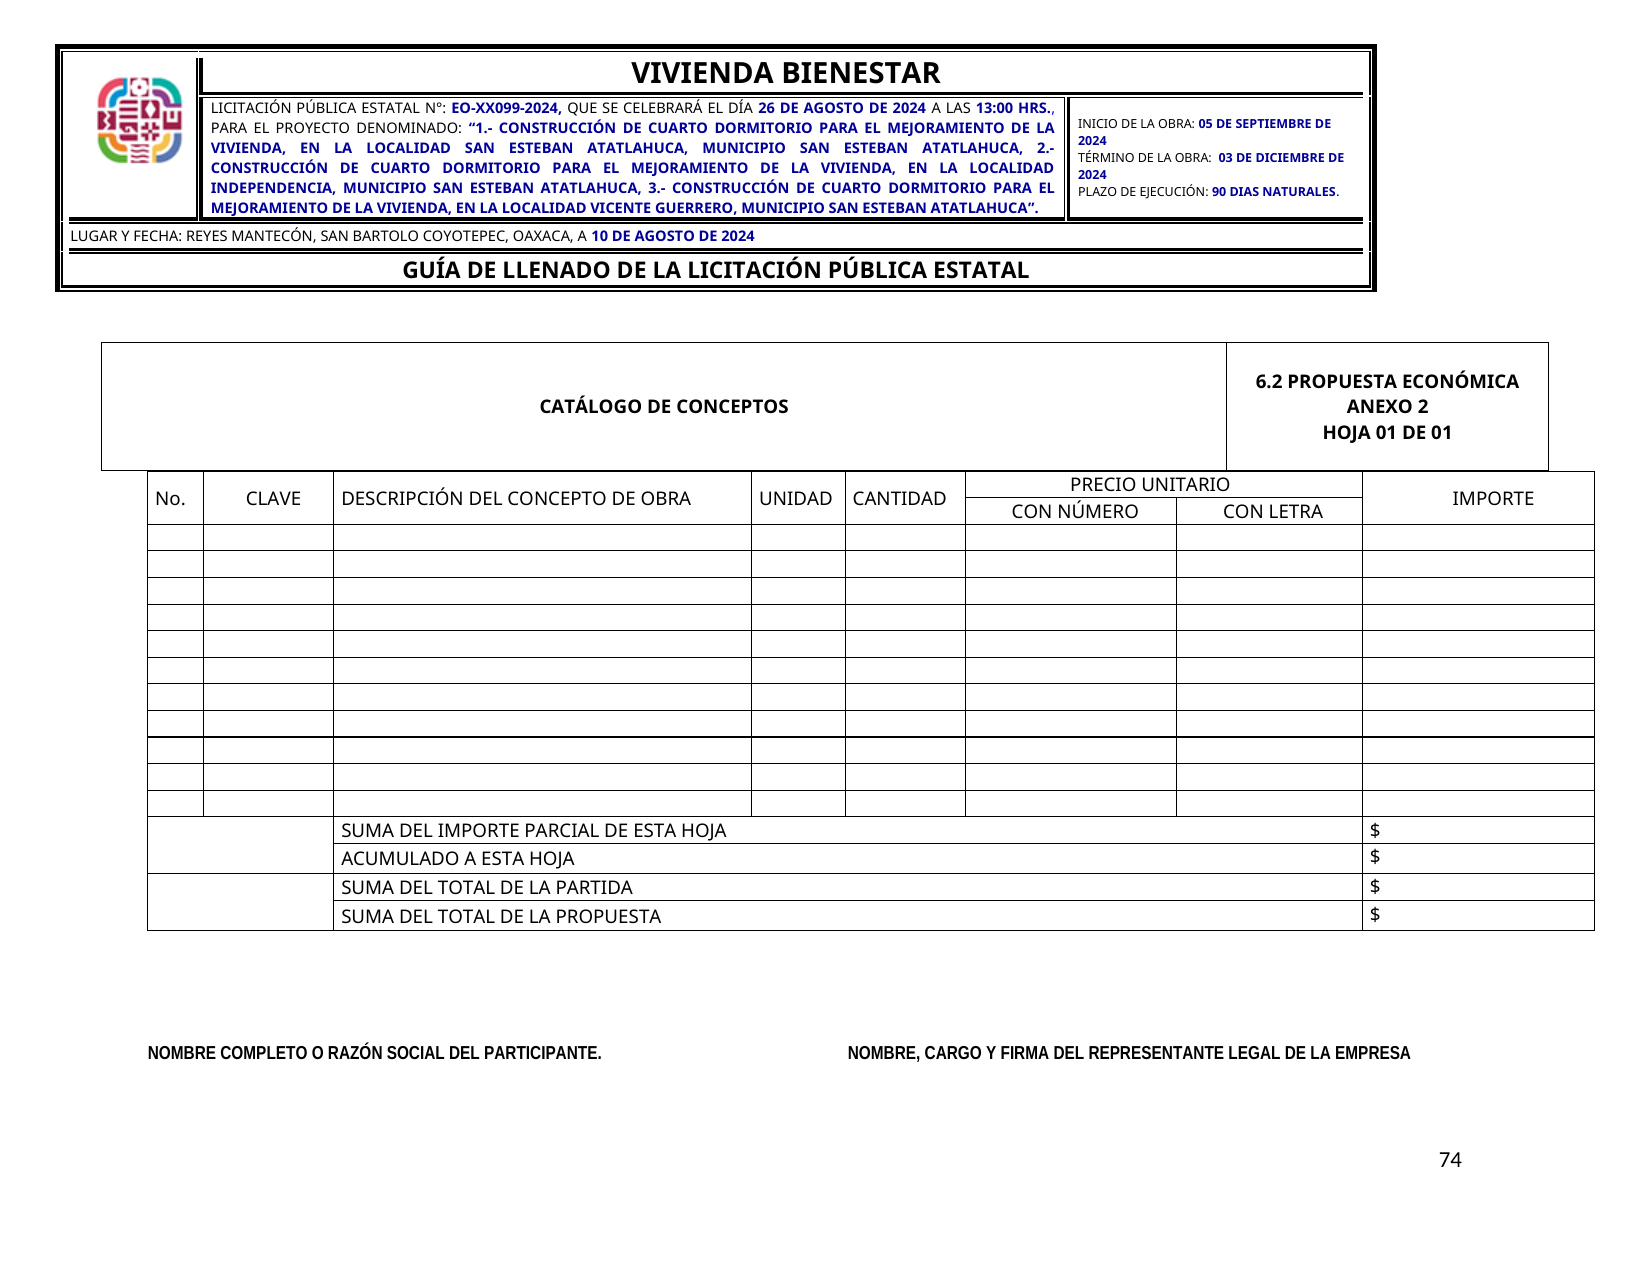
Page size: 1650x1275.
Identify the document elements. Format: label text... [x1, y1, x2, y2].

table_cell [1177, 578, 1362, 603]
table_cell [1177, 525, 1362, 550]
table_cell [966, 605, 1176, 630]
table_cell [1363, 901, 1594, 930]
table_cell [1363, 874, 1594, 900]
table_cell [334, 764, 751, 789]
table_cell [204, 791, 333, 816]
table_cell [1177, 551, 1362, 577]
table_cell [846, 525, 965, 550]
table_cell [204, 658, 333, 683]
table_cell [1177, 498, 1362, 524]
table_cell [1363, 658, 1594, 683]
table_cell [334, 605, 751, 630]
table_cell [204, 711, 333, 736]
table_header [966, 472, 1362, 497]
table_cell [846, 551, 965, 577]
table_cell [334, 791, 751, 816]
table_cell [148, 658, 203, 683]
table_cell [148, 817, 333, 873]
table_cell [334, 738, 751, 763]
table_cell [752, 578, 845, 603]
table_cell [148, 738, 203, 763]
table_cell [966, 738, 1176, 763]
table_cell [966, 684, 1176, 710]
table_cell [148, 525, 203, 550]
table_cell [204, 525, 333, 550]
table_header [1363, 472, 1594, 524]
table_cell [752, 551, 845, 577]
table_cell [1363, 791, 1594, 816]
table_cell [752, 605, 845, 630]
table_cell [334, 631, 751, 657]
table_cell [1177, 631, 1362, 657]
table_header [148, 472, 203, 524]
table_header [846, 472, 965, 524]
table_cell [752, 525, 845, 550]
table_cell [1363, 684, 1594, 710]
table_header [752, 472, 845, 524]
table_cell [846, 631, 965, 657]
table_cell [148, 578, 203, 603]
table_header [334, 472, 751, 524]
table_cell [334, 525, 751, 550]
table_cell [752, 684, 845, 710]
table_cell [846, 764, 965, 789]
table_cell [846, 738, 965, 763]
picture [86, 70, 193, 169]
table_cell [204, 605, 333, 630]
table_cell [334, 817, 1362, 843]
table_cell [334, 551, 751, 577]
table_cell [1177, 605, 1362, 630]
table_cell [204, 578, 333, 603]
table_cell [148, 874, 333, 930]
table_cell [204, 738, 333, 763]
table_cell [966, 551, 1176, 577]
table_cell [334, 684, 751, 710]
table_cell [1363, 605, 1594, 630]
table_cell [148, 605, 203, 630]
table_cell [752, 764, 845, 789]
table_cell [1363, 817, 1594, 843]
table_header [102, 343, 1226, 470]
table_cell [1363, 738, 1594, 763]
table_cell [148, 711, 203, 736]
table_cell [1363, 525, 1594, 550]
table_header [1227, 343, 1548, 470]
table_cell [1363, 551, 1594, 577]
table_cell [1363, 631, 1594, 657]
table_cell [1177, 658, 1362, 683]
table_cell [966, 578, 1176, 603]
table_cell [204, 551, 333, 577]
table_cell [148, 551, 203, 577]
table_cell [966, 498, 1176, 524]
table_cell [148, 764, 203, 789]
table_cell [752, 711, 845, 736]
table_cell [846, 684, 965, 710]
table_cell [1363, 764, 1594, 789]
text NOMBRE COMPLETO O RAZÓN SOCIAL DEL PARTICIPANTE. NOMBRE, CARGO Y FIRMA DEL REPRESENTANTE LEGAL DE LA EMPRESA [148, 1042, 1462, 1063]
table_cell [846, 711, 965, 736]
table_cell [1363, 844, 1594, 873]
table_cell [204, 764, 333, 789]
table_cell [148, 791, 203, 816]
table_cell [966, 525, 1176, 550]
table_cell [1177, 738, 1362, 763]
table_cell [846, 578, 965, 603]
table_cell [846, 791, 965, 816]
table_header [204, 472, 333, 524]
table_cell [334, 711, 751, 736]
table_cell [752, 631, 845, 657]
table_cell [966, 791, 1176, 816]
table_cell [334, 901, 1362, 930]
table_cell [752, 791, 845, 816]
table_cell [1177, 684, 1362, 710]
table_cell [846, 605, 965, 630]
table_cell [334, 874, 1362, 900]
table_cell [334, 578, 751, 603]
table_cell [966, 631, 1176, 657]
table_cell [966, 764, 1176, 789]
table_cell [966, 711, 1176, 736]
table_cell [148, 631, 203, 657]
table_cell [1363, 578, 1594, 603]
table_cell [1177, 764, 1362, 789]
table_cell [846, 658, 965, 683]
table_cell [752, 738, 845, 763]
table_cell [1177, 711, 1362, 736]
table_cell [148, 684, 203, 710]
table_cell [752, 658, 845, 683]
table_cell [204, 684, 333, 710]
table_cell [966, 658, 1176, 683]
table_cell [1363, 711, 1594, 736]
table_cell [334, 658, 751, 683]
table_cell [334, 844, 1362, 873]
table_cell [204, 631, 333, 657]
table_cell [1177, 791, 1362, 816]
